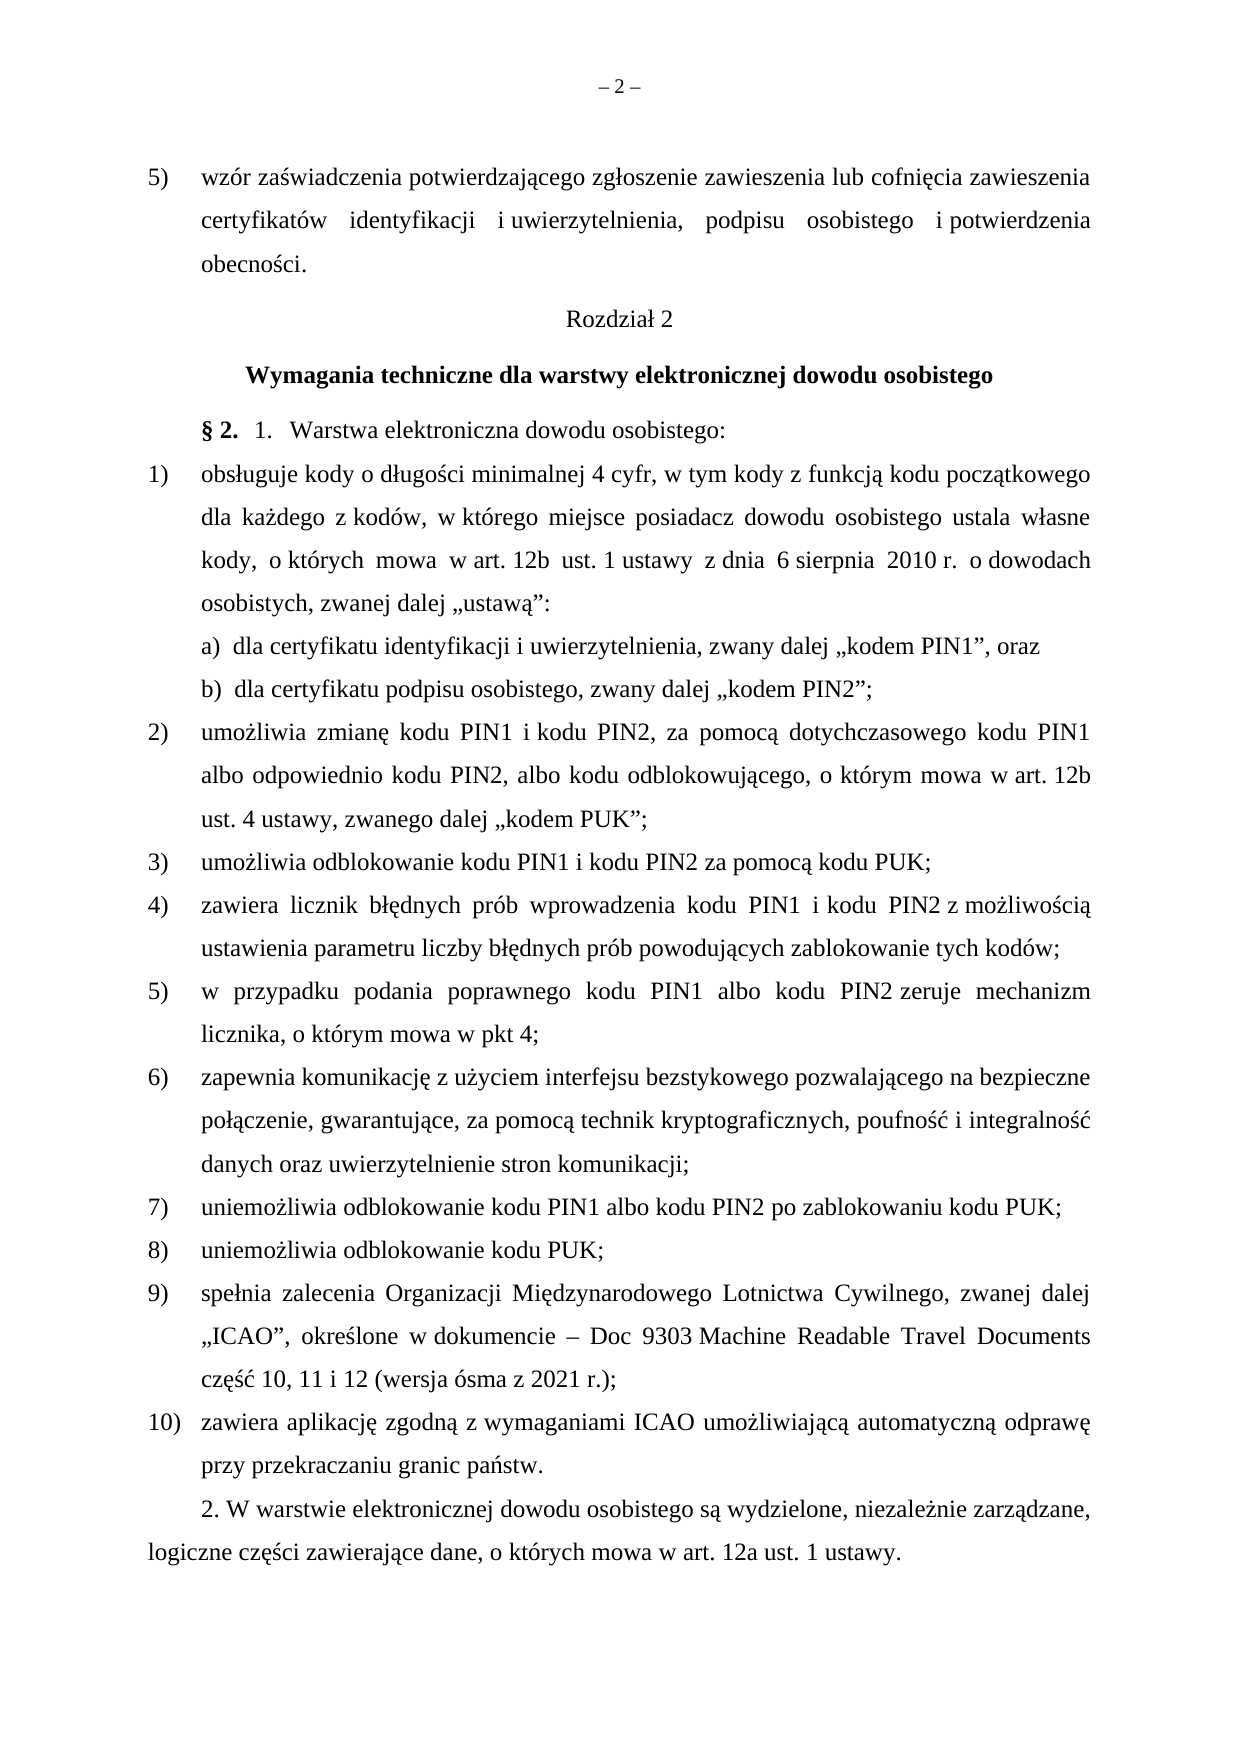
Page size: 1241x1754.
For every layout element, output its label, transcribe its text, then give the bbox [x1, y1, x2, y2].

text 5) wzór zaświadczenia potwierdzającego zgłoszenie zawieszenia lub cofnięcia zawieszenia certyfikatów identyfikacji i uwierzytelnienia, podpisu osobistego i potwierdzenia obecności. [148, 162, 1091, 277]
text § 2. 1. Warstwa elektroniczna dowodu osobistego: [148, 416, 1091, 444]
text 5) w przypadku podania poprawnego kodu PIN1 albo kodu PIN2 zeruje mechanizm licznika, o którym mowa w pkt 4; [148, 976, 1091, 1048]
text 2) umożliwia zmianę kodu PIN1 i kodu PIN2, za pomocą dotychczasowego kodu PIN1 albo odpowiednio kodu PIN2, albo kodu odblokowującego, o którym mowa w art. 12b ust. 4 ustawy, zwanego dalej „kodem PUK”; [148, 717, 1091, 832]
text 4) zawiera licznik błędnych prób wprowadzenia kodu PIN1 i kodu PIN2 z możliwością ustawienia parametru liczby błędnych prób powodujących zablokowanie tych kodów; [148, 890, 1091, 962]
text 3) umożliwia odblokowanie kodu PIN1 i kodu PIN2 za pomocą kodu PUK; [148, 847, 1091, 876]
text 9) spełnia zalecenia Organizacji Międzynarodowego Lotnictwa Cywilnego, zwanej dalej „ICAO”, określone w dokumencie – Doc 9303 Machine Readable Travel Documents część 10, 11 i 12 (wersja ósma z 2021 r.); [148, 1278, 1091, 1393]
text 2. W warstwie elektronicznej dowodu osobistego są wydzielone, niezależnie zarządzane, logiczne części zawierające dane, o których mowa w art. 12a ust. 1 ustawy. [148, 1494, 1091, 1566]
text 7) uniemożliwia odblokowanie kodu PIN1 albo kodu PIN2 po zablokowaniu kodu PUK; [148, 1192, 1091, 1221]
text 8) uniemożliwia odblokowanie kodu PUK; [148, 1235, 1091, 1264]
text Rozdział 2 [148, 304, 1091, 333]
text a) dla certyfikatu identyfikacji i uwierzytelnienia, zwany dalej „kodem PIN1”, oraz [201, 631, 1091, 660]
text Wymagania techniczne dla warstwy elektronicznej dowodu osobistego [148, 360, 1091, 389]
text 1) obsługuje kody o długości minimalnej 4 cyfr, w tym kody z funkcją kodu początkowego dla każdego z kodów, w którego miejsce posiadacz dowodu osobistego ustala własne kody, o których mowa w art. 12b ust. 1 ustawy z dnia 6 sierpnia 2010 r. o dowodach osobistych, zwanej dalej „ustawą”: [148, 459, 1091, 617]
text 10) zawiera aplikację zgodną z wymaganiami ICAO umożliwiającą automatyczną odprawę przy przekraczaniu granic państw. [148, 1407, 1091, 1479]
text 6) zapewnia komunikację z użyciem interfejsu bezstykowego pozwalającego na bezpieczne połączenie, gwarantujące, za pomocą technik kryptograficznych, poufność i integralność danych oraz uwierzytelnienie stron komunikacji; [148, 1062, 1091, 1177]
text b) dla certyfikatu podpisu osobistego, zwany dalej „kodem PIN2”; [201, 674, 1091, 703]
